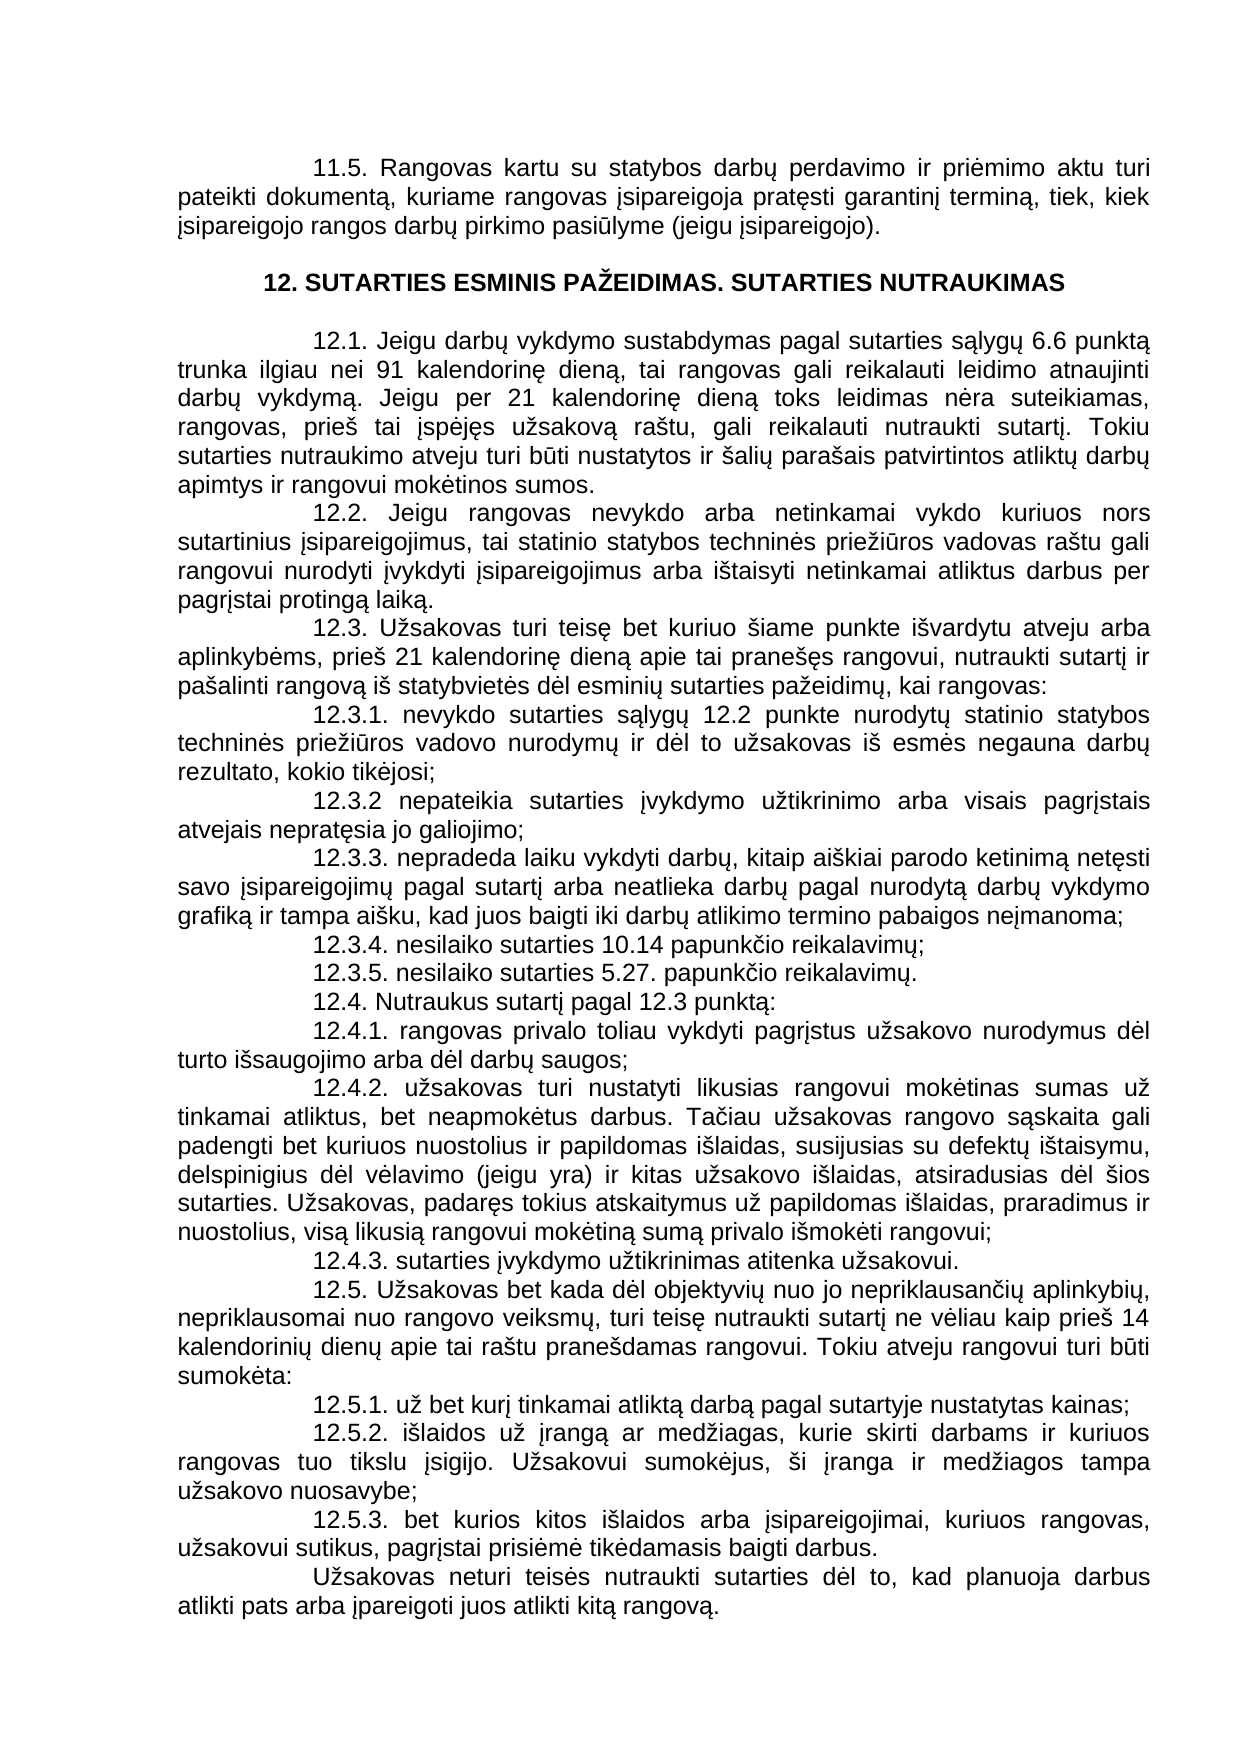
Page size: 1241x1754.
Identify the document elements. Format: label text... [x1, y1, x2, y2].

text 12.2. Jeigu rangovas nevykdo arba netinkamai vykdo kuriuos nors sutartinius įsipareigojimus, tai statinio statybos techninės priežiūros vadovas raštu gali rangovui nurodyti įvykdyti įsipareigojimus arba ištaisyti netinkamai atliktus darbus per pagrįstai protingą laiką. [177, 498, 1152, 613]
text 12.3.2 nepateikia sutarties įvykdymo užtikrinimo arba visais pagrįstais atvejais nepratęsia jo galiojimo; [177, 786, 1152, 843]
text 12.4.3. sutarties įvykdymo užtikrinimas atitenka užsakovui. [177, 1246, 1152, 1275]
text 12.3.4. nesilaiko sutarties 10.14 papunkčio reikalavimų; [177, 930, 1152, 958]
text 12.5.1. už bet kurį tinkamai atliktą darbą pagal sutartyje nustatytas kainas; [177, 1390, 1152, 1418]
text 12.5.2. išlaidos už įrangą ar medžiagas, kurie skirti darbams ir kuriuos rangovas tuo tikslu įsigijo. Užsakovui sumokėjus, ši įranga ir medžiagos tampa užsakovo nuosavybe; [177, 1418, 1152, 1505]
text 12.3.5. nesilaiko sutarties 5.27. papunkčio reikalavimų. [177, 958, 1152, 987]
text 12.5. Užsakovas bet kada dėl objektyvių nuo jo nepriklausančių aplinkybių, nepriklausomai nuo rangovo veiksmų, turi teisę nutraukti sutartį ne vėliau kaip prieš 14 kalendorinių dienų apie tai raštu pranešdamas rangovui. Tokiu atveju rangovui turi būti sumokėta: [177, 1275, 1152, 1390]
text 12.1. Jeigu darbų vykdymo sustabdymas pagal sutarties sąlygų 6.6 punktą trunka ilgiau nei 91 kalendorinę dieną, tai rangovas gali reikalauti leidimo atnaujinti darbų vykdymą. Jeigu per 21 kalendorinę dieną toks leidimas nėra suteikiamas, rangovas, prieš tai įspėjęs užsakovą raštu, gali reikalauti nutraukti sutartį. Tokiu sutarties nutraukimo atveju turi būti nustatytos ir šalių parašais patvirtintos atliktų darbų apimtys ir rangovui mokėtinos sumos. [177, 326, 1152, 498]
text 11.5. Rangovas kartu su statybos darbų perdavimo ir priėmimo aktu turi pateikti dokumentą, kuriame rangovas įsipareigoja pratęsti garantinį terminą, tiek, kiek įsipareigojo rangos darbų pirkimo pasiūlyme (jeigu įsipareigojo). [177, 153, 1152, 240]
text 12.5.3. bet kurios kitos išlaidos arba įsipareigojimai, kuriuos rangovas, užsakovui sutikus, pagrįstai prisiėmė tikėdamasis baigti darbus. [177, 1505, 1152, 1562]
text Užsakovas neturi teisės nutraukti sutarties dėl to, kad planuoja darbus atlikti pats arba įpareigoti juos atlikti kitą rangovą. [177, 1562, 1152, 1620]
text 12.3. Užsakovas turi teisę bet kuriuo šiame punkte išvardytu atveju arba aplinkybėms, prieš 21 kalendorinę dieną apie tai pranešęs rangovui, nutraukti sutartį ir pašalinti rangovą iš statybvietės dėl esminių sutarties pažeidimų, kai rangovas: [177, 613, 1152, 700]
text 12. SUTARTIES ESMINIS PAŽEIDIMAS. SUTARTIES NUTRAUKIMAS [177, 268, 1152, 297]
text 12.4. Nutraukus sutartį pagal 12.3 punktą: [177, 987, 1152, 1016]
text 12.3.1. nevykdo sutarties sąlygų 12.2 punkte nurodytų statinio statybos techninės priežiūros vadovo nurodymų ir dėl to užsakovas iš esmės negauna darbų rezultato, kokio tikėjosi; [177, 700, 1152, 786]
text 12.4.2. užsakovas turi nustatyti likusias rangovui mokėtinas sumas už tinkamai atliktus, bet neapmokėtus darbus. Tačiau užsakovas rangovo sąskaita gali padengti bet kuriuos nuostolius ir papildomas išlaidas, susijusias su defektų ištaisymu, delspinigius dėl vėlavimo (jeigu yra) ir kitas užsakovo išlaidas, atsiradusias dėl šios sutarties. Užsakovas, padaręs tokius atskaitymus už papildomas išlaidas, praradimus ir nuostolius, visą likusią rangovui mokėtiną sumą privalo išmokėti rangovui; [177, 1073, 1152, 1246]
text 12.3.3. nepradeda laiku vykdyti darbų, kitaip aiškiai parodo ketinimą netęsti savo įsipareigojimų pagal sutartį arba neatlieka darbų pagal nurodytą darbų vykdymo grafiką ir tampa aišku, kad juos baigti iki darbų atlikimo termino pabaigos neįmanoma; [177, 843, 1152, 930]
text 12.4.1. rangovas privalo toliau vykdyti pagrįstus užsakovo nurodymus dėl turto išsaugojimo arba dėl darbų saugos; [177, 1016, 1152, 1073]
